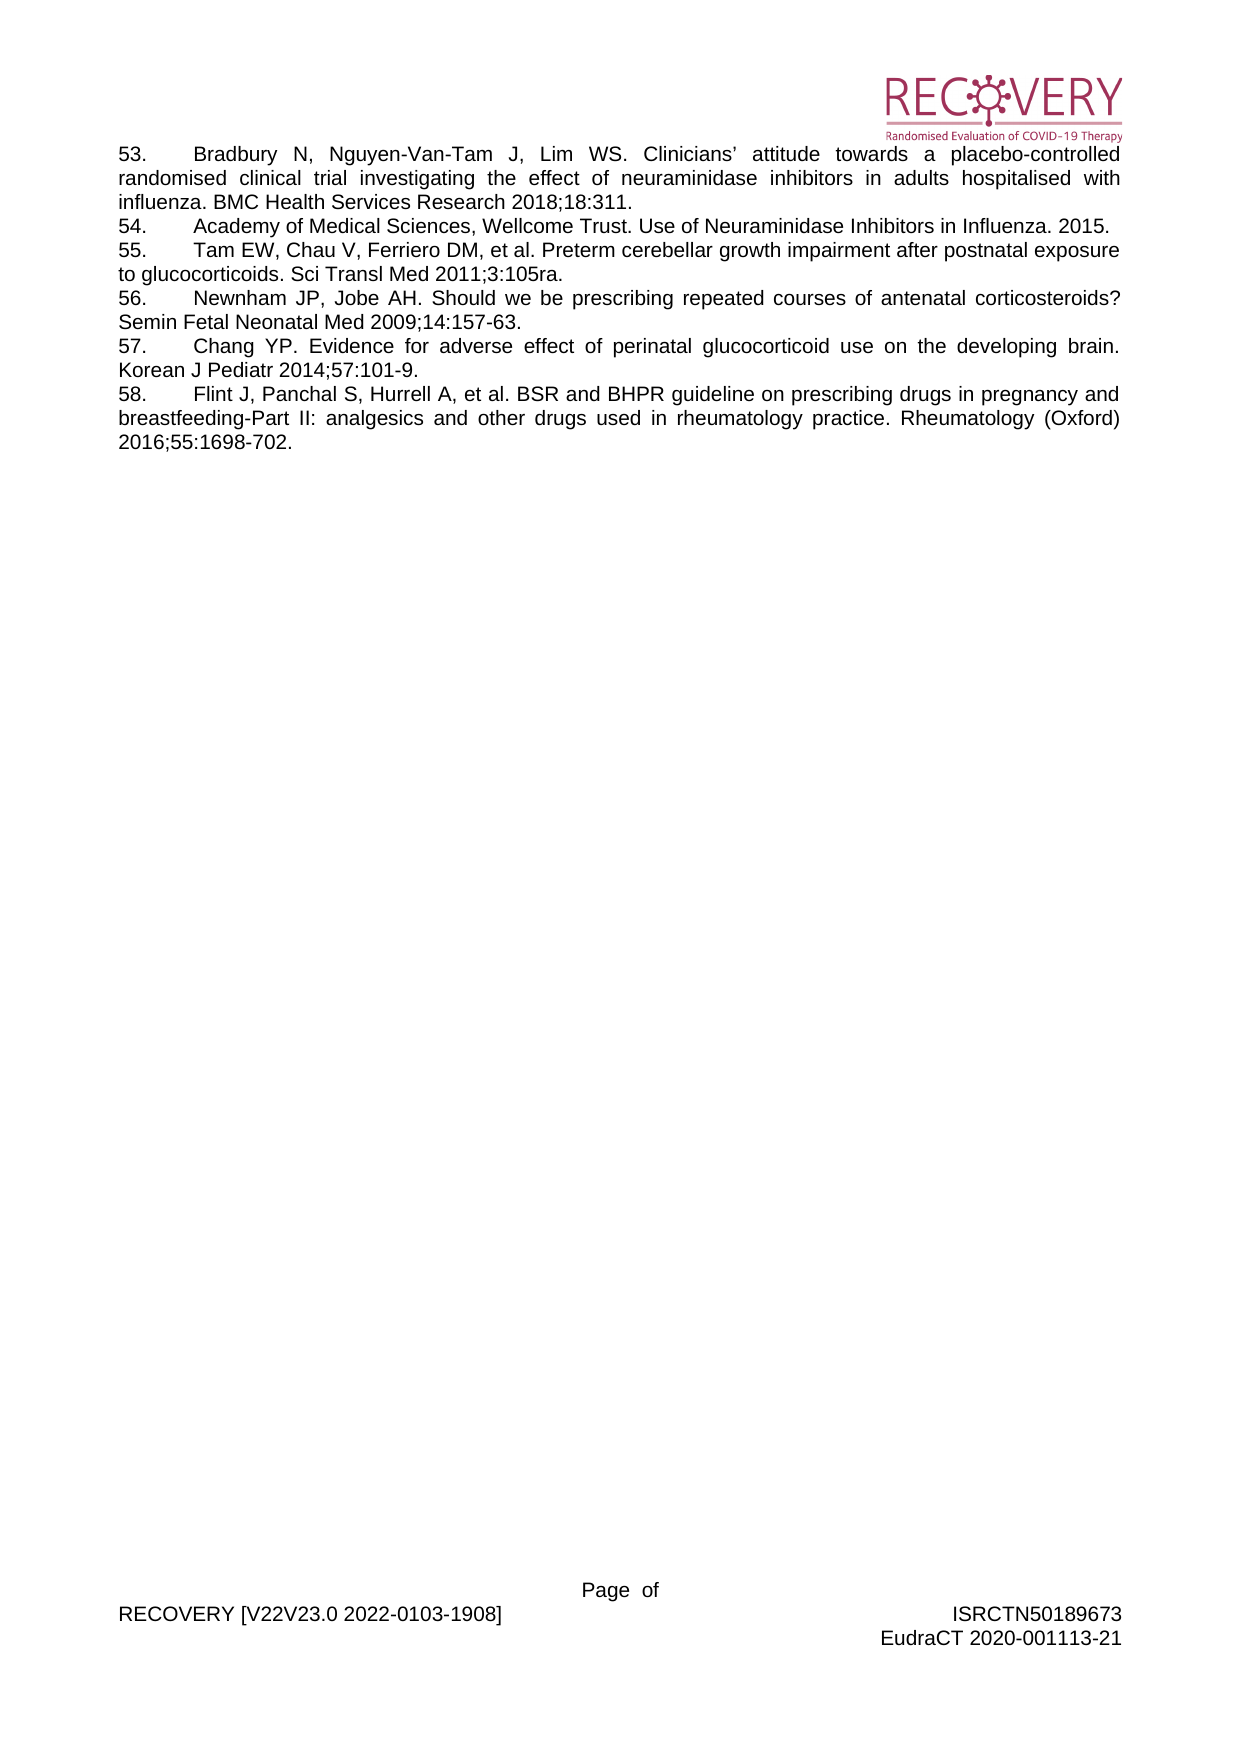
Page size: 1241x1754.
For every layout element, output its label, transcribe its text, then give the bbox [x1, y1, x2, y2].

text 56. Newnham JP, Jobe AH. Should we be prescribing repeated courses of antenatal corticosteroids? Semin Fetal Neonatal Med 2009;14:157-63. [118, 286, 1122, 334]
text 55. Tam EW, Chau V, Ferriero DM, et al. Preterm cerebellar growth impairment after postnatal exposure to glucocorticoids. Sci Transl Med 2011;3:105ra. [118, 238, 1122, 286]
text 57. Chang YP. Evidence for adverse effect of perinatal glucocorticoid use on the developing brain. Korean J Pediatr 2014;57:101-9. [118, 334, 1122, 382]
picture [886, 75, 1123, 143]
text 53. Bradbury N, Nguyen-Van-Tam J, Lim WS. Clinicians’ attitude towards a placebo-controlled randomised clinical trial investigating the effect of neuraminidase inhibitors in adults hospitalised with influenza. BMC Health Services Research 2018;18:311. [118, 142, 1122, 214]
text 58. Flint J, Panchal S, Hurrell A, et al. BSR and BHPR guideline on prescribing drugs in pregnancy and breastfeeding-Part II: analgesics and other drugs used in rheumatology practice. Rheumatology (Oxford) 2016;55:1698-702. [118, 382, 1122, 454]
text 54. Academy of Medical Sciences, Wellcome Trust. Use of Neuraminidase Inhibitors in Influenza. 2015. [118, 214, 1122, 238]
